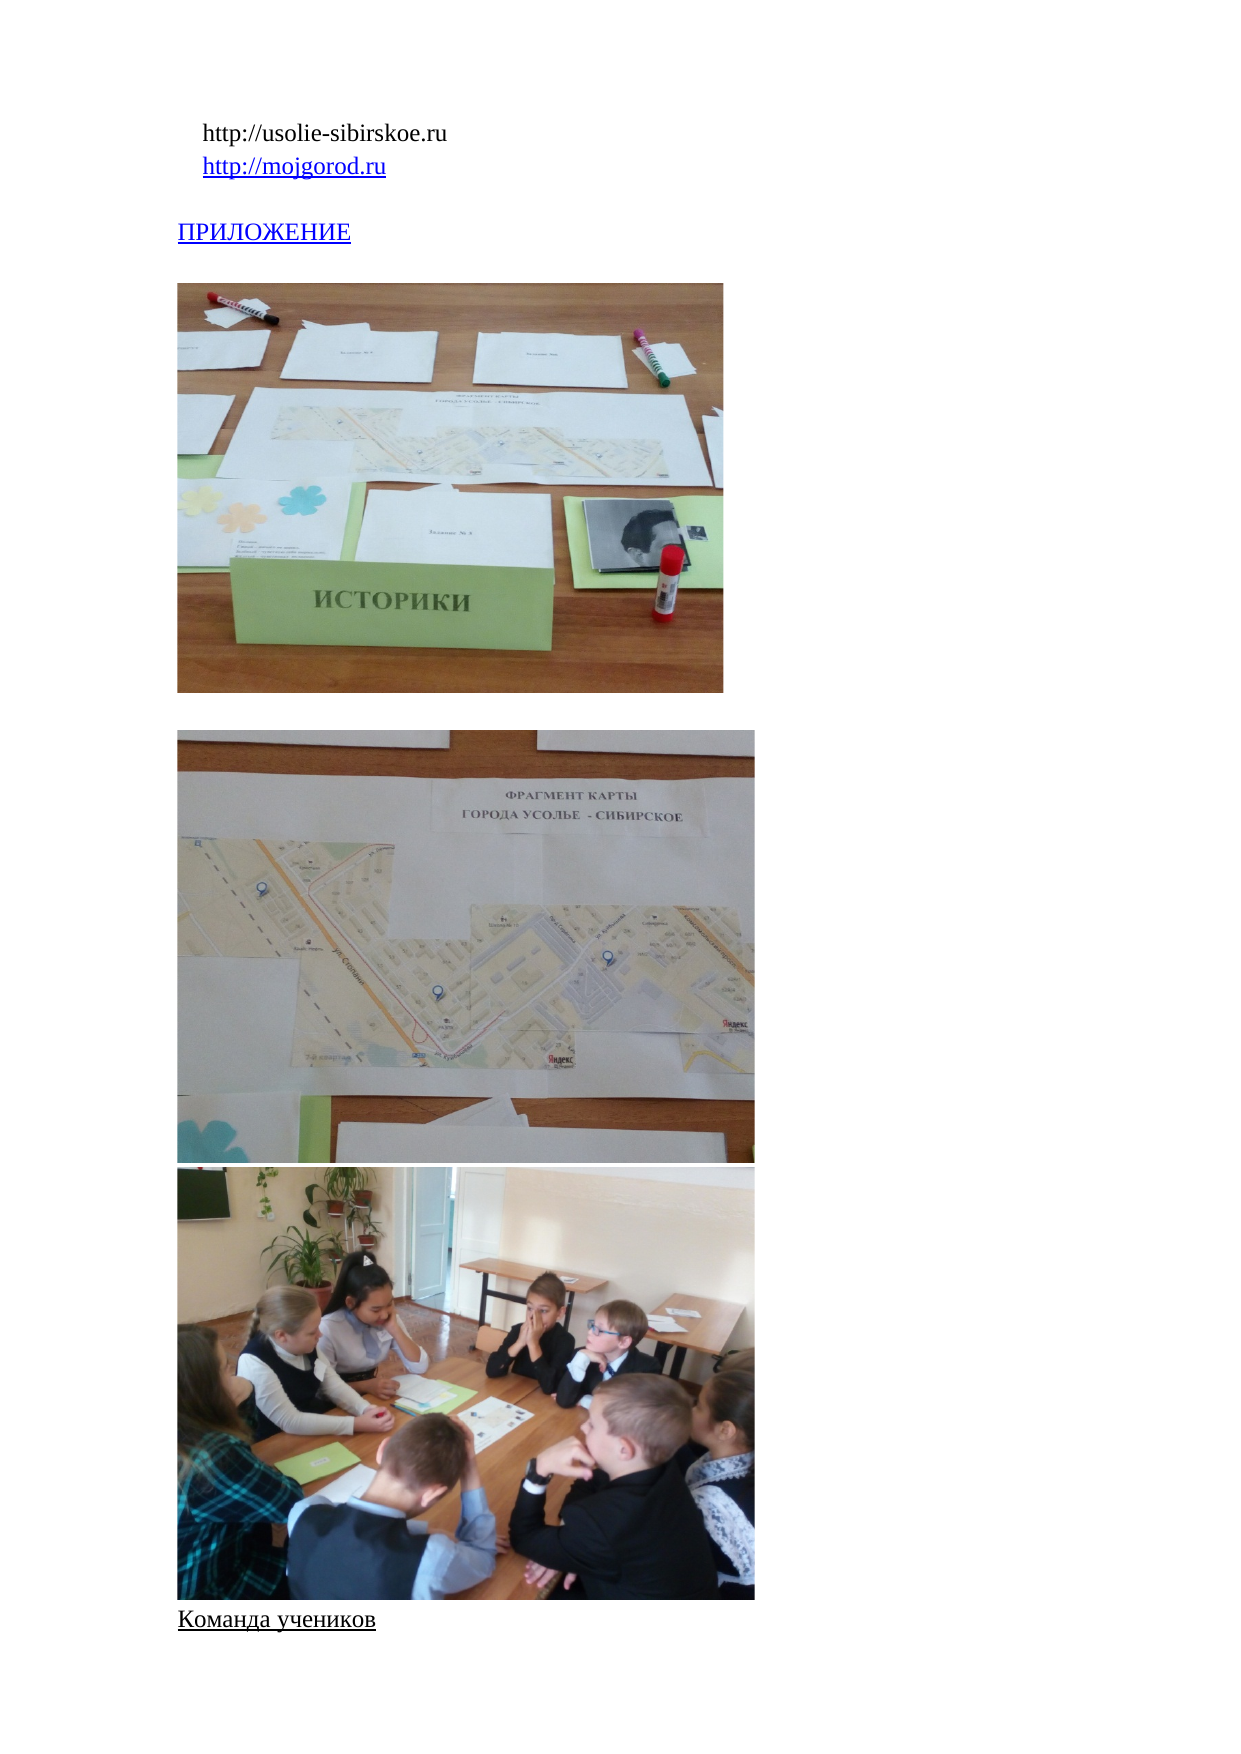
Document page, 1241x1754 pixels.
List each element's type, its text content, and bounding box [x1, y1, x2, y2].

picture [177, 283, 724, 693]
text Команда учеников [177, 1604, 1152, 1633]
text http://mojgorod.ru [177, 151, 1152, 180]
picture [177, 730, 755, 1163]
text http://usolie-sibirskoe.ru [177, 118, 1152, 147]
text ПРИЛОЖЕНИЕ [177, 217, 1152, 246]
picture [177, 1167, 755, 1600]
